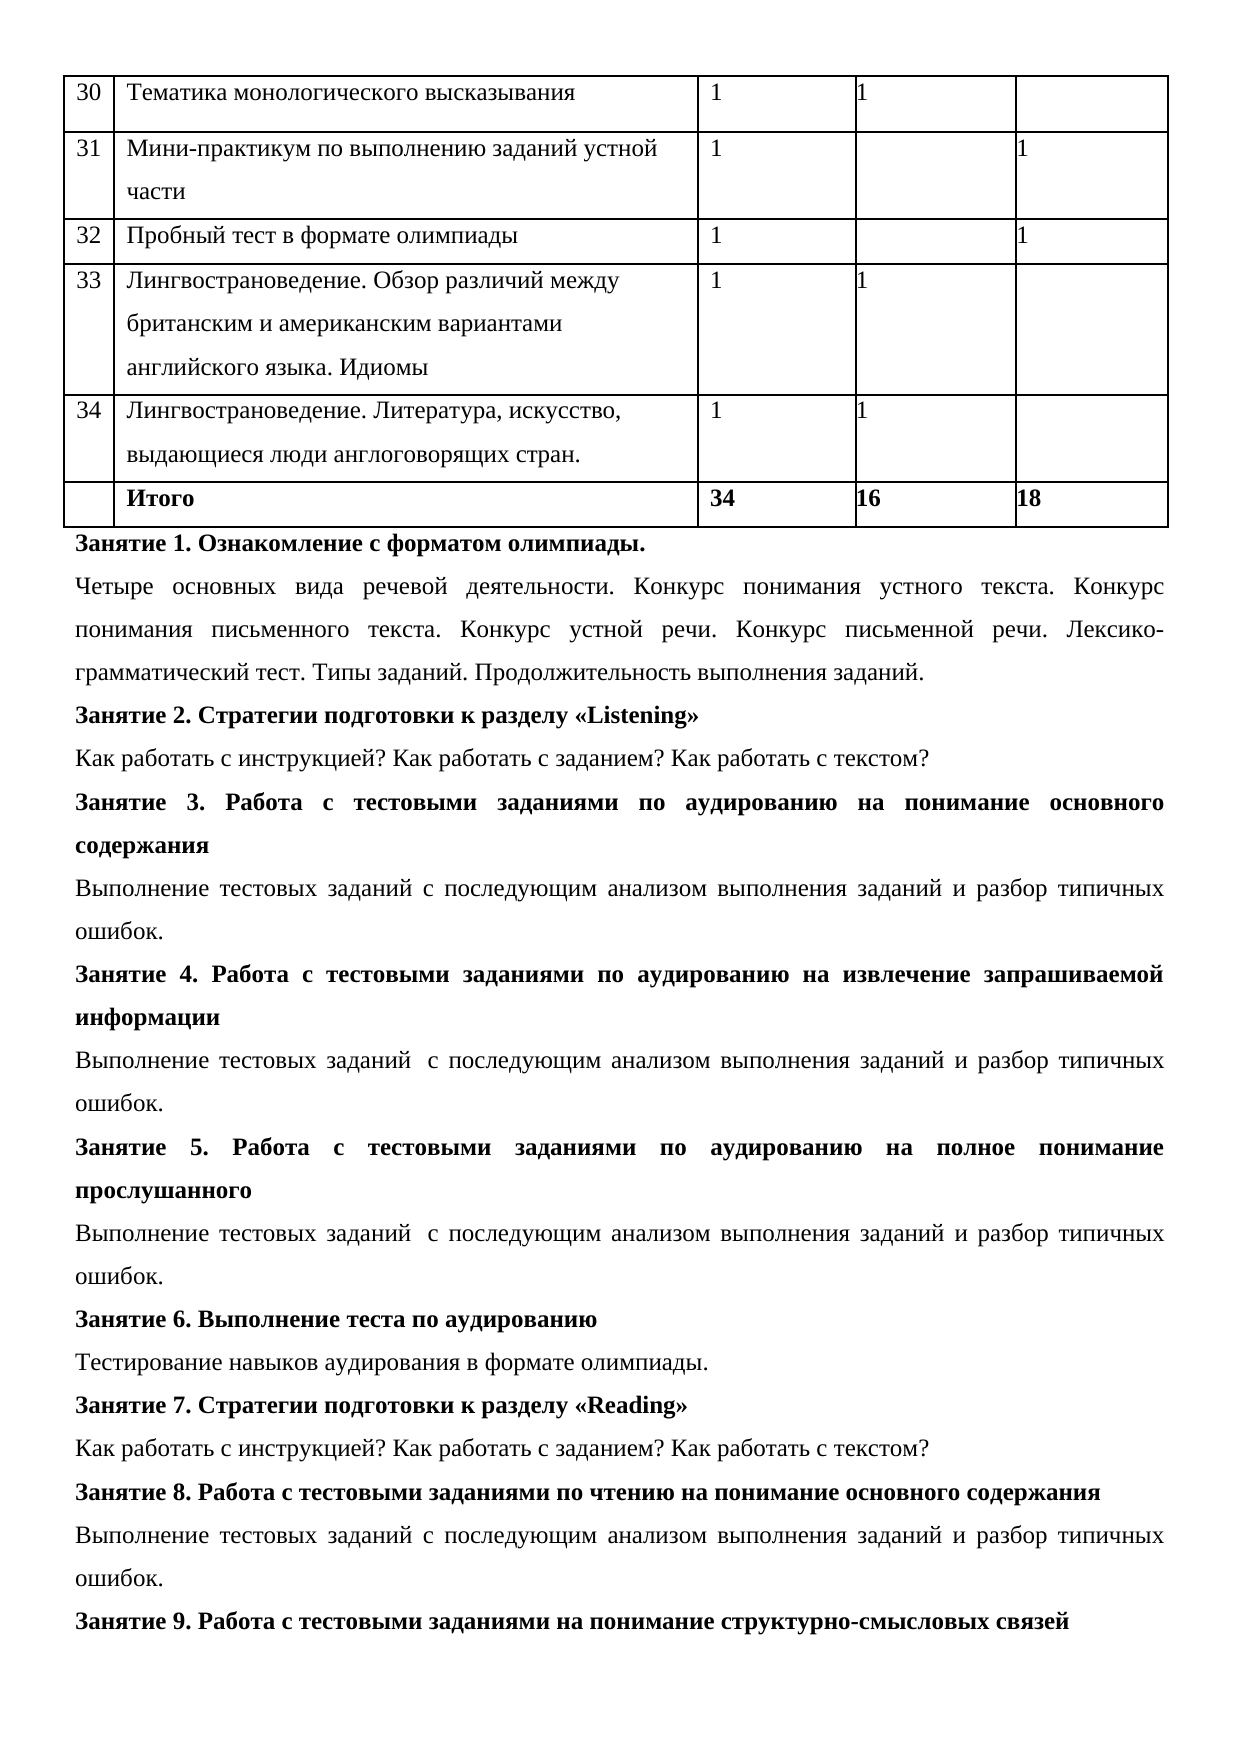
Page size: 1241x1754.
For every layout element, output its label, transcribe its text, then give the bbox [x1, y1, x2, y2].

table_cell Лингвострановедение. Литература, искусство, выдающиеся люди англоговорящих стран. [115, 396, 697, 481]
text Выполнение тестовых заданий с последующим анализом выполнения заданий и разбор типичных ошибок. [75, 873, 1165, 945]
table_cell 1 [699, 77, 855, 131]
table_cell 1 [1017, 133, 1167, 218]
table_cell Тематика монологического высказывания [115, 77, 697, 131]
table_cell 16 [857, 483, 1015, 526]
table_cell Итого [115, 483, 697, 526]
table_cell 1 [1017, 220, 1167, 263]
text Занятие 2. Стратегии подготовки к разделу «Listening» [75, 700, 1165, 729]
table_cell Мини-практикум по выполнению заданий устной части [115, 133, 697, 218]
table_cell 1 [857, 265, 1015, 393]
table_cell 34 [65, 396, 113, 481]
table_cell [1017, 396, 1167, 481]
table_cell 1 [699, 220, 855, 263]
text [75, 1520, 1165, 1592]
table_cell Лингвострановедение. Обзор различий между британским и американским вариантами английского языка. Идиомы [115, 265, 697, 393]
text Как работать с инструкцией? Как работать с заданием? Как работать с текстом? [75, 743, 1165, 772]
table_cell 18 [1017, 483, 1167, 526]
table_cell [65, 483, 113, 526]
text Четыре основных вида речевой деятельности. Конкурс понимания устного текста. Конкурс понимания письменного текста. Конкурс устной речи. Конкурс письменной речи. Лексико-грамматический тест. Типы заданий. Продолжительность выполнения заданий. [75, 571, 1165, 686]
text Как работать с инструкцией? Как работать с заданием? Как работать с текстом? [75, 1433, 1165, 1462]
table_cell 31 [65, 133, 113, 218]
text Занятие 7. Стратегии подготовки к разделу «Reading» [75, 1390, 1165, 1419]
text Занятие 4. Работа с тестовыми заданиями по аудированию на извлечение запрашиваемой информации [75, 959, 1165, 1031]
text Занятие 3. Работа с тестовыми заданиями по аудированию на понимание основного содержания [75, 787, 1165, 858]
text Занятие 1. Ознакомление с форматом олимпиады. [75, 528, 1165, 557]
table_cell [857, 220, 1015, 263]
text Выполнение тестовых заданий с последующим анализом выполнения заданий и разбор типичных ошибок. [75, 1045, 1165, 1117]
text Занятие 8. Работа с тестовыми заданиями по чтению на понимание основного содержания [75, 1477, 1165, 1505]
table_cell 30 [65, 77, 113, 131]
table_cell 32 [65, 220, 113, 263]
table_cell 33 [65, 265, 113, 393]
text Тестирование навыков аудирования в формате олимпиады. [75, 1347, 1165, 1376]
text Выполнение тестовых заданий с последующим анализом выполнения заданий и разбор типичных ошибок. [75, 1218, 1165, 1290]
table_cell 1 [699, 133, 855, 218]
table_cell 1 [699, 265, 855, 393]
text Занятие 9. Работа с тестовыми заданиями на понимание структурно-смысловых связей [75, 1606, 1165, 1635]
table_cell 1 [699, 396, 855, 481]
table_cell 1 [857, 396, 1015, 481]
text Занятие 6. Выполнение теста по аудированию [75, 1304, 1165, 1333]
table_cell [1017, 265, 1167, 393]
table_cell [1017, 77, 1167, 131]
table_cell [857, 133, 1015, 218]
text Занятие 5. Работа с тестовыми заданиями по аудированию на полное понимание прослушанного [75, 1132, 1165, 1203]
table_cell 34 [699, 483, 855, 526]
table_cell 1 [857, 77, 1015, 131]
table_cell Пробный тест в формате олимпиады [115, 220, 697, 263]
